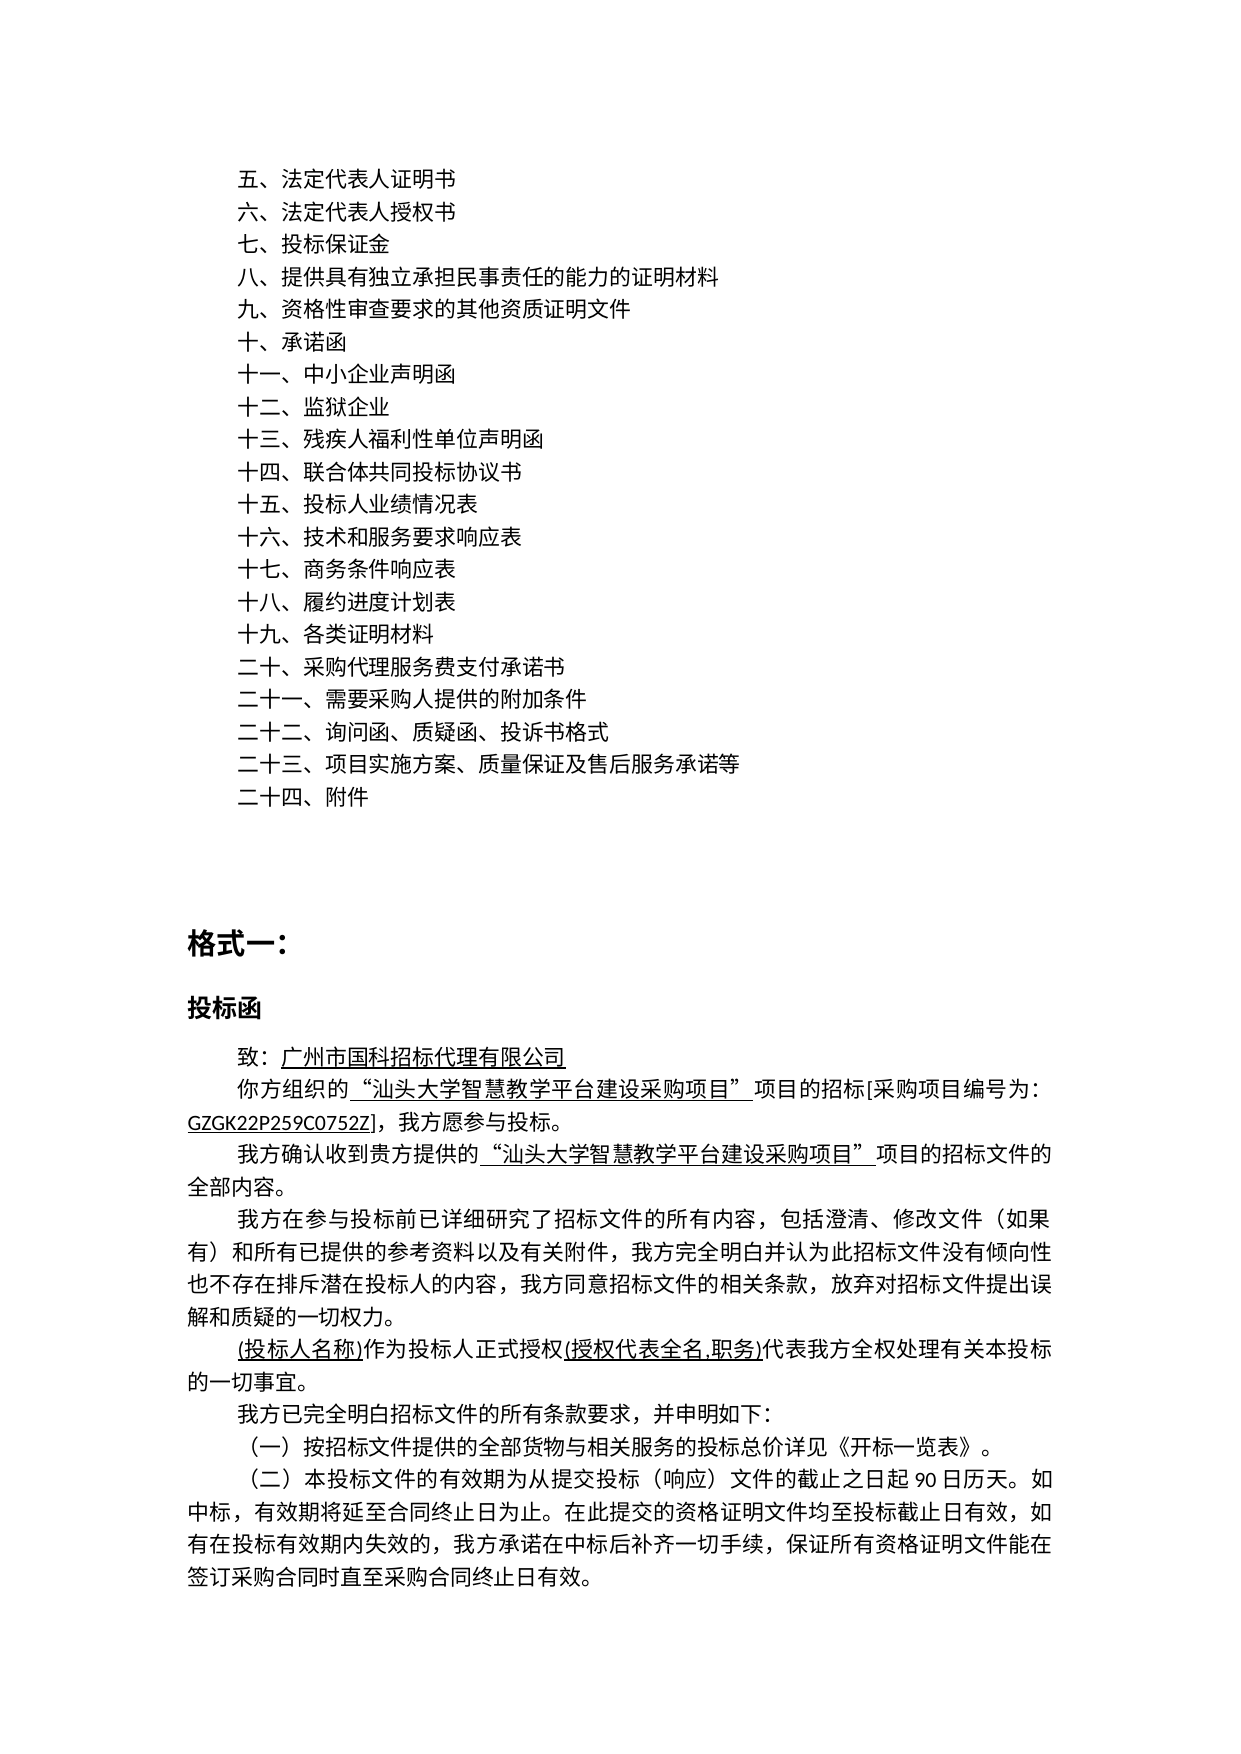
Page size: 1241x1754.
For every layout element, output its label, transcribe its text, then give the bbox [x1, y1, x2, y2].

text 格式一： [187, 909, 1053, 974]
text 十九、各类证明材料 [187, 617, 1053, 649]
text （二）本投标文件的有效期为从提交投标（响应）文件的截止之日起90日历天。如中标，有效期将延至合同终止日为止。在此提交的资格证明文件均至投标截止日有效，如有在投标有效期内失效的，我方承诺在中标后补齐一切手续，保证所有资格证明文件能在签订采购合同时直至采购合同终止日有效。 [187, 1462, 1053, 1592]
text 十七、商务条件响应表 [187, 552, 1053, 584]
text 十一、中小企业声明函 [187, 357, 1053, 389]
text 二十一、需要采购人提供的附加条件 [187, 682, 1053, 714]
text (投标人名称)作为投标人正式授权(授权代表全名,职务)代表我方全权处理有关本投标的一切事宜。 [187, 1332, 1053, 1397]
text 我方已完全明白招标文件的所有条款要求，并申明如下： [187, 1397, 1053, 1429]
text 八、提供具有独立承担民事责任的能力的证明材料 [187, 259, 1053, 292]
text 十五、投标人业绩情况表 [187, 487, 1053, 519]
text 十、承诺函 [187, 324, 1053, 357]
text 你方组织的“汕头大学智慧教学平台建设采购项目”项目的招标[采购项目编号为：GZGK22P259C0752Z]，我方愿参与投标。 [187, 1072, 1053, 1137]
text 我方确认收到贵方提供的“汕头大学智慧教学平台建设采购项目”项目的招标文件的全部内容。 [187, 1137, 1053, 1202]
text （一）按招标文件提供的全部货物与相关服务的投标总价详见《开标一览表》。 [187, 1429, 1053, 1462]
text 五、法定代表人证明书 [187, 162, 1053, 194]
text 十六、技术和服务要求响应表 [187, 519, 1053, 552]
text 二十三、项目实施方案、质量保证及售后服务承诺等 [187, 747, 1053, 779]
text 二十二、询问函、质疑函、投诉书格式 [187, 714, 1053, 747]
text 十三、残疾人福利性单位声明函 [187, 422, 1053, 454]
text 九、资格性审查要求的其他资质证明文件 [187, 292, 1053, 324]
text 七、投标保证金 [187, 227, 1053, 259]
text 投标函 [187, 974, 1053, 1039]
text 二十、采购代理服务费支付承诺书 [187, 649, 1053, 682]
text 六、法定代表人授权书 [187, 194, 1053, 227]
text 十四、联合体共同投标协议书 [187, 454, 1053, 487]
text 十八、履约进度计划表 [187, 584, 1053, 617]
text 致：广州市国科招标代理有限公司 [187, 1039, 1053, 1072]
text 我方在参与投标前已详细研究了招标文件的所有内容，包括澄清、修改文件（如果有）和所有已提供的参考资料以及有关附件，我方完全明白并认为此招标文件没有倾向性，也不存在排斥潜在投标人的内容，我方同意招标文件的相关条款，放弃对招标文件提出误解和质疑的一切权力。 [187, 1202, 1053, 1332]
text 十二、监狱企业 [187, 389, 1053, 422]
text 二十四、附件 [187, 779, 1053, 812]
